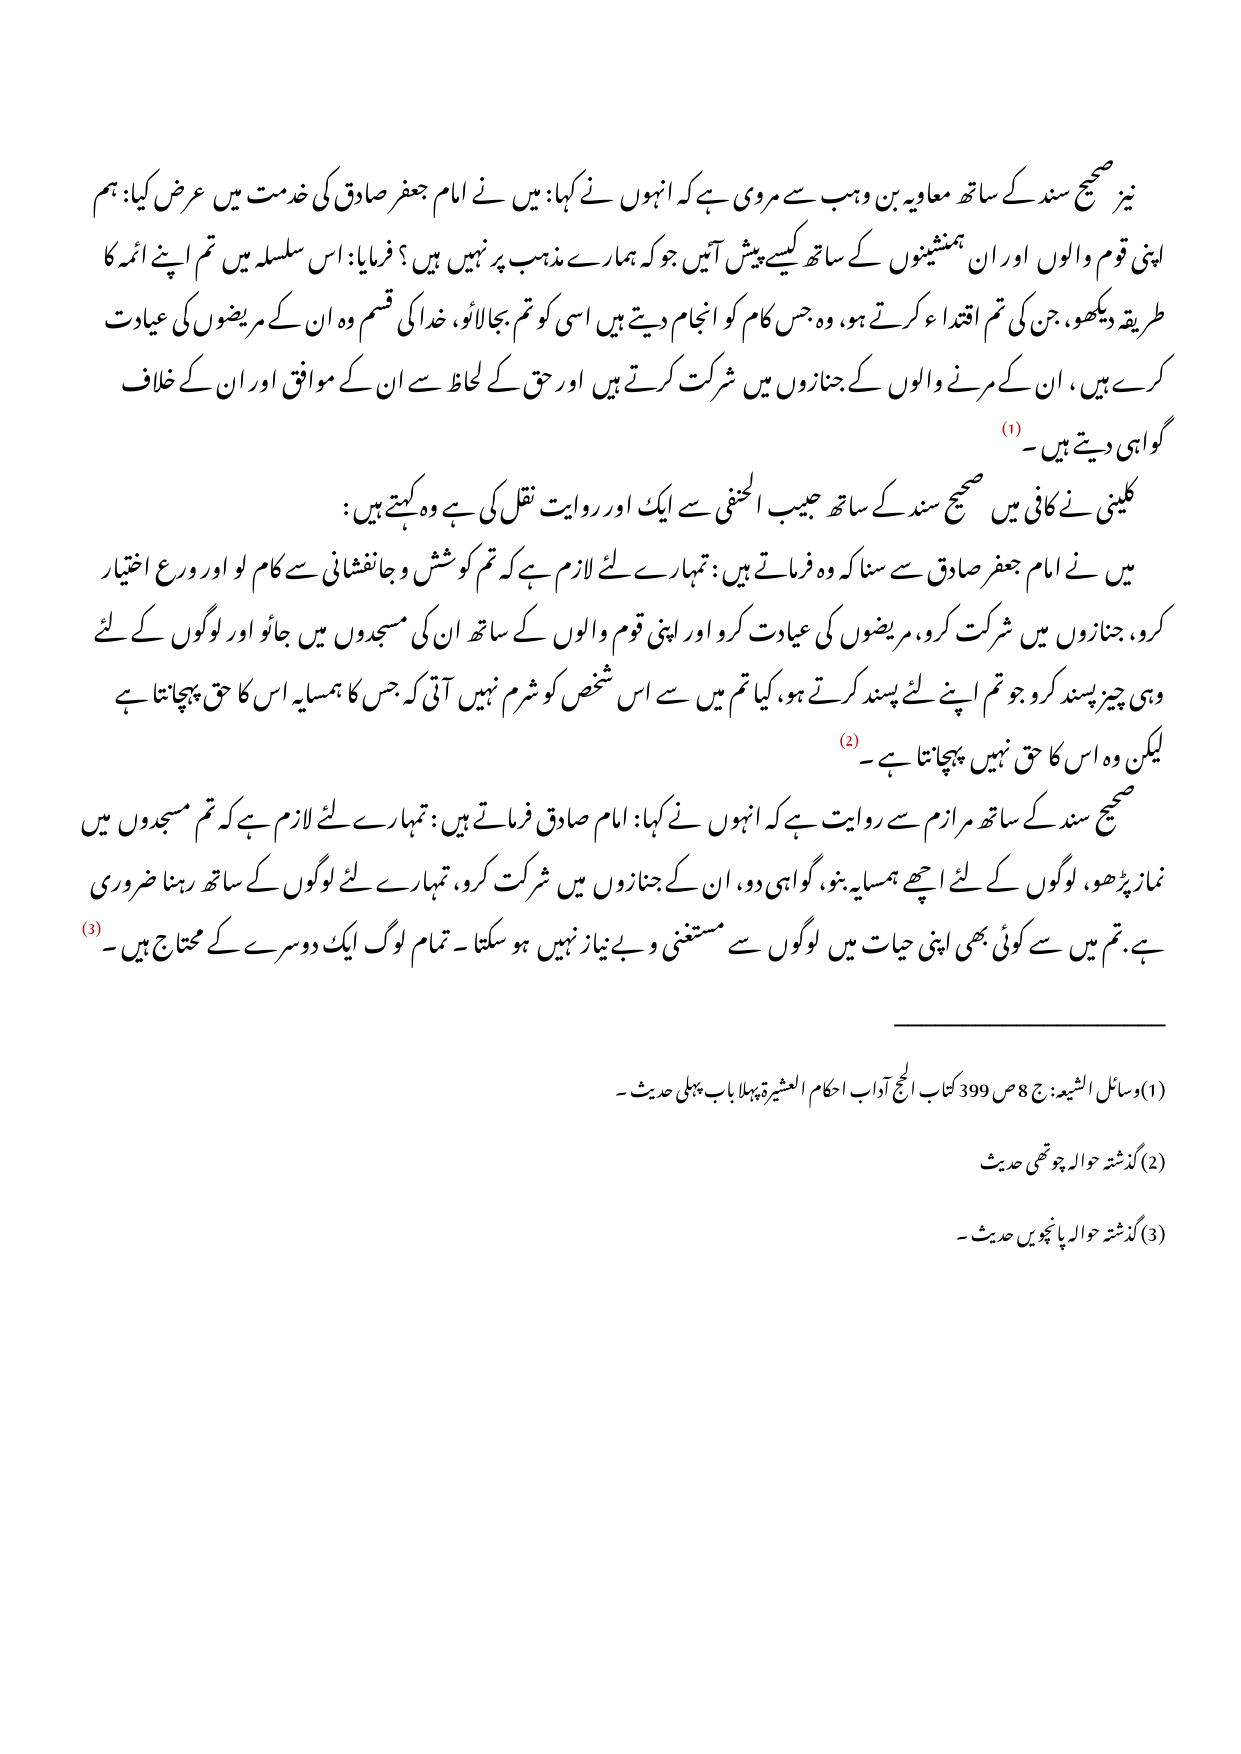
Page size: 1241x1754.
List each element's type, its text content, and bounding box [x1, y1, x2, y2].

text (2) گذشتہ حوالہ چوتھی حدیث [75, 1133, 1165, 1180]
text میں نے امام جعفر صادق سے سنا کہ وہ فرماتے ہیں : تمہارے لئے لازم ہے کہ تم کوشش و جانفشانی سے کام لو اور ورع اختیار کرو، جنازوں میں شرکت کرو، مریضوں کی عیادت کرو اور اپنی قوم والوں کے ساتھ ان کی مسجدوں میں جائو اور لوگوں کے لئے وہی چیز پسند کرو جو تم اپنے لئے پسند کرتے ہو، کیا تم میں سے اس شخص کو شرم نہیں آتی کہ جس کا ہمسایہ اس کا حق پہچانتا ہے لیکن وہ اس کا حق نہیں پہچانتا ہے ۔(2) [75, 531, 1165, 781]
text نیز صحیح سند کے ساتھ معاویہ بن وہب سے مروی ہے کہ انہوں نے کہا: میں نے امام جعفر صادق کی خدمت میں عرض کیا: ہم اپنی قوم والوں اور ان ہمنشینوں کے ساتھ کیسے پیش آئیں جو کہ ہمارے مذہب پر نہیں ہیں ؟ فرمایا: اس سلسلہ میں تم اپنے ائمہ کا طریقہ دیکھو، جن کی تم اقتدا ء کرتے ہو، وہ جس کام کو انجام دیتے ہیں اسی کو تم بجالائو، خدا کی قسم وہ ان کے مریضوں کی عیادت کرے ہیں ، ان کے مرنے والوں کے جنازوں میں شرکت کرتے ہیں اور حق کے لحاظ سے ان کے موافق اور ان کے خلاف گواہی دیتے ہیں ۔(1) [75, 156, 1165, 469]
text ____________________ [75, 969, 1165, 1036]
text (3) گذشتہ حوالہ پانچویں حدیث ۔ [75, 1205, 1165, 1252]
text کلینی نے کافی میں صحیح سند کے ساتھ حبیب الحنفی سے ایک اور روایت نقل کی ہے وہ کہتے ہیں : [75, 469, 1165, 531]
text (1)وسائل الشیعہ: ج 8 ص 399 کتاب الحج آداب احکام العشیرة پہلا باب پہلی حدیث ۔ [75, 1061, 1165, 1108]
text صحیح سند کے ساتھ مرازم سے روایت ہے کہ انہوں نے کہا: امام صادق فرماتے ہیں : تمہارے لئے لازم ہے کہ تم مسجدوں میں نماز پڑھو، لوگوں کے لئے اچھے ہمسایہ بنو، گواہی دو، ان کے جنازوں میں شرکت کرو، تمہارے لئے لوگوں کے ساتھ رہنا ضروری ہے .تم میں سے کوئی بھی اپنی حیات میں لوگوں سے مستغنی و بے نیاز نہیں ہو سکتا ۔ تمام لوگ ایک دوسرے کے محتاج ہیں ۔(3) [75, 781, 1165, 969]
